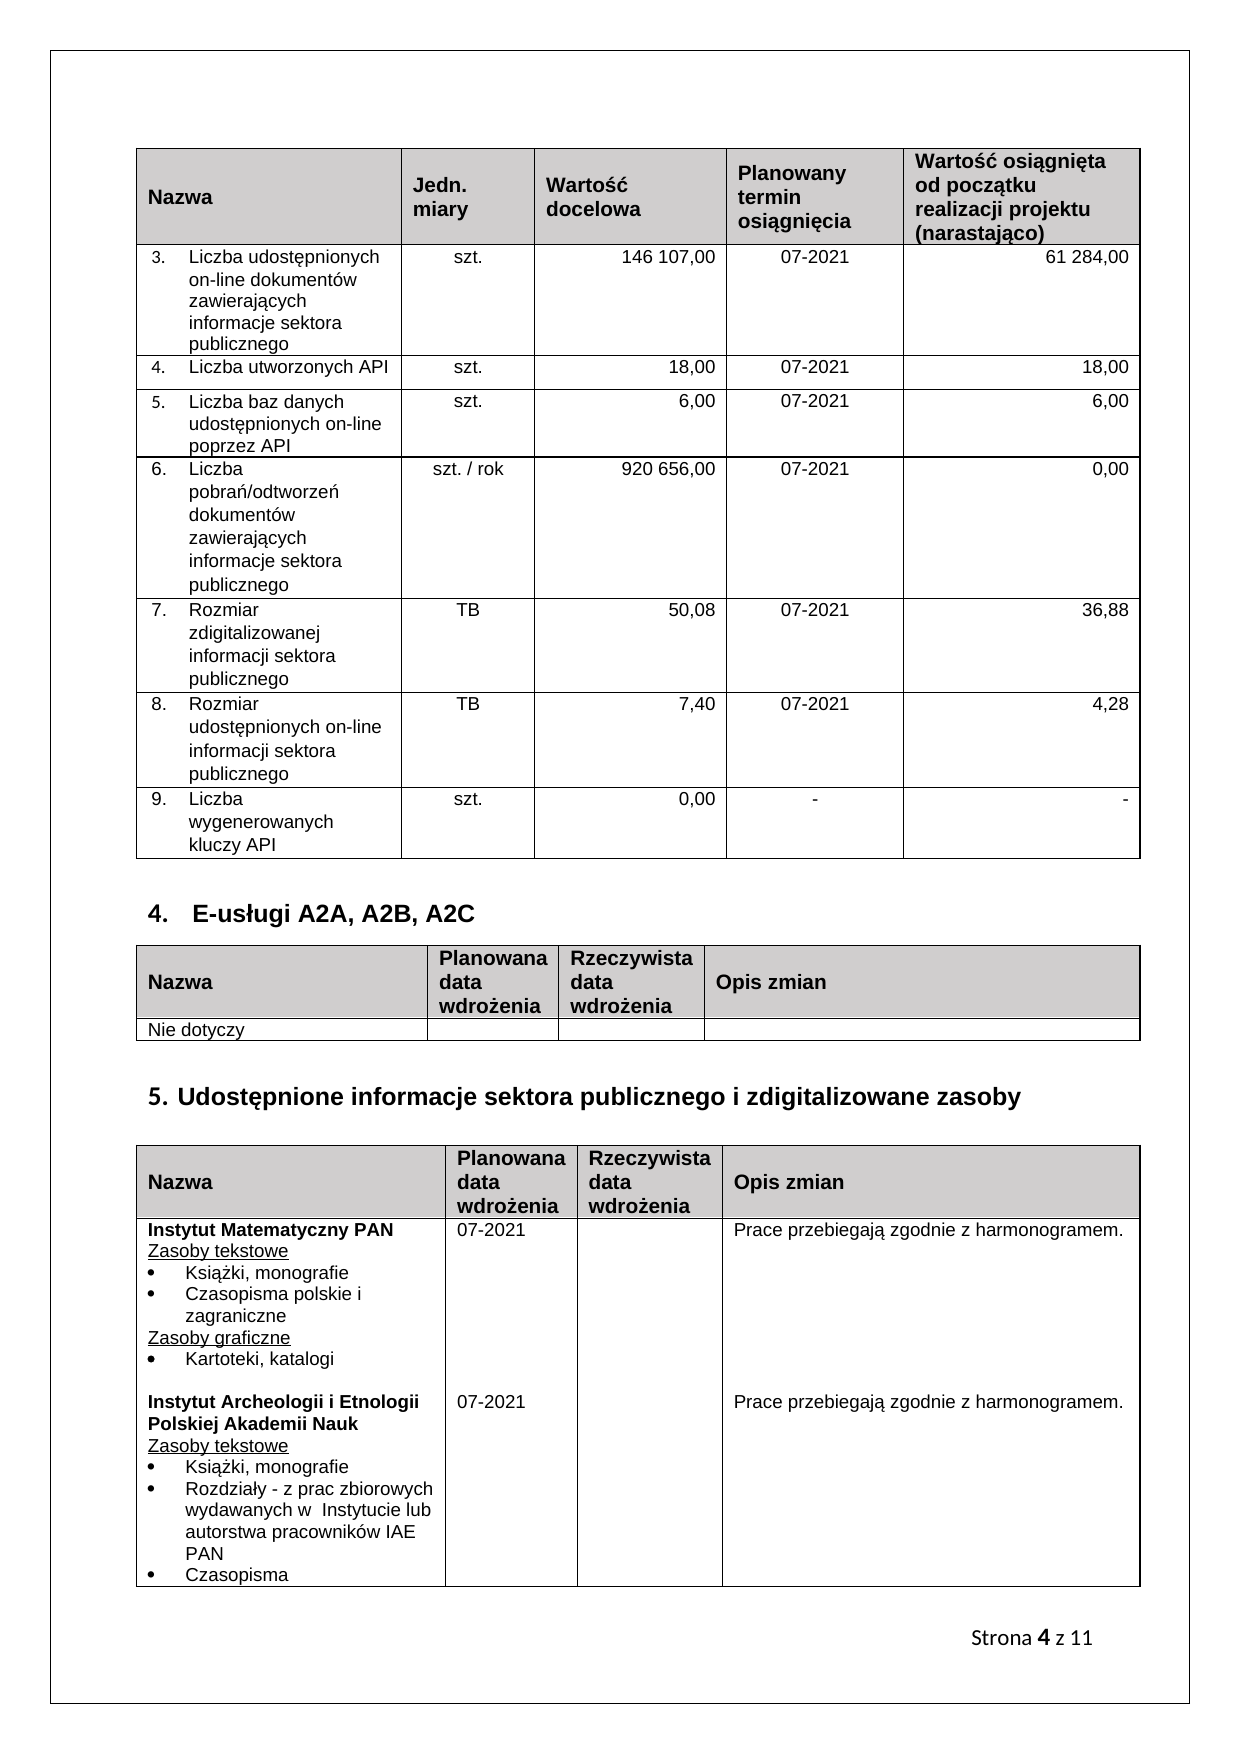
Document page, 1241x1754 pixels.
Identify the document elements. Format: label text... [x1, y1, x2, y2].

table_cell szt. [402, 788, 534, 858]
subtitle E-usługi A2A, A2B, A2C [148, 896, 1093, 929]
table_cell - [727, 788, 903, 858]
table_cell Liczba baz danych udostępnionych on-line poprzez API [137, 390, 401, 456]
table_cell 07-2021 [727, 245, 903, 354]
table_header Nazwa [137, 1146, 445, 1217]
table_cell 920 656,00 [535, 458, 726, 597]
table_cell 07-2021 [727, 356, 903, 389]
table_cell [428, 1019, 558, 1040]
table_header Wartość osiągnięta od początku realizacji projektu (narastająco) [904, 149, 1139, 244]
table_cell 18,00 [535, 356, 726, 389]
table_cell 61 284,00 [904, 245, 1139, 354]
table_cell TB [402, 693, 534, 787]
table_cell 7,40 [535, 693, 726, 787]
table_cell Liczba utworzonych API [137, 356, 401, 389]
table_header Opis zmian [705, 946, 1139, 1017]
table_cell [578, 1219, 722, 1586]
table_header Planowany termin osiągnięcia [727, 149, 903, 244]
table_cell 36,88 [904, 599, 1139, 692]
table_cell 0,00 [904, 458, 1139, 597]
table_cell Liczba pobrań/odtworzeń dokumentów zawierających informacje sektora publicznego [137, 458, 401, 597]
table_cell 0,00 [535, 788, 726, 858]
table_cell szt. [402, 245, 534, 354]
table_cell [446, 1219, 577, 1586]
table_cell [137, 1219, 445, 1586]
table_header Planowana data wdrożenia [446, 1146, 577, 1217]
table_cell szt. / rok [402, 458, 534, 597]
table_cell 146 107,00 [535, 245, 726, 354]
table_cell 6,00 [904, 390, 1139, 456]
table_cell TB [402, 599, 534, 692]
table_header Rzeczywista data wdrożenia [578, 1146, 722, 1217]
table_cell 07-2021 [727, 599, 903, 692]
table_cell 07-2021 [727, 693, 903, 787]
table_cell 07-2021 [727, 390, 903, 456]
table_header Nazwa [137, 946, 427, 1017]
table_cell Rozmiar zdigitalizowanej informacji sektora publicznego [137, 599, 401, 692]
table_cell Rozmiar udostępnionych on-line informacji sektora publicznego [137, 693, 401, 787]
table_header Wartość docelowa [535, 149, 726, 244]
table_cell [723, 1219, 1139, 1586]
table_header Rzeczywista data wdrożenia [559, 946, 704, 1017]
table_cell Liczba udostępnionych on-line dokumentów zawierających informacje sektora publicznego [137, 245, 401, 354]
table_cell szt. [402, 390, 534, 456]
table_cell 4,28 [904, 693, 1139, 787]
table_cell szt. [402, 356, 534, 389]
table_cell Liczba wygenerowanych kluczy API [137, 788, 401, 858]
table_cell Nie dotyczy [137, 1019, 427, 1040]
table_cell 18,00 [904, 356, 1139, 389]
table_header Planowana data wdrożenia [428, 946, 558, 1017]
table_cell 50,08 [535, 599, 726, 692]
table_cell 6,00 [535, 390, 726, 456]
table_header Opis zmian [723, 1146, 1139, 1217]
table_cell [559, 1019, 704, 1040]
table_cell [705, 1019, 1139, 1040]
table_cell - [904, 788, 1139, 858]
table_header Jedn. miary [402, 149, 534, 244]
table_header Nazwa [137, 149, 401, 244]
table_cell 07-2021 [727, 458, 903, 597]
subtitle Udostępnione informacje sektora publicznego i zdigitalizowane zasoby [148, 1079, 1093, 1112]
